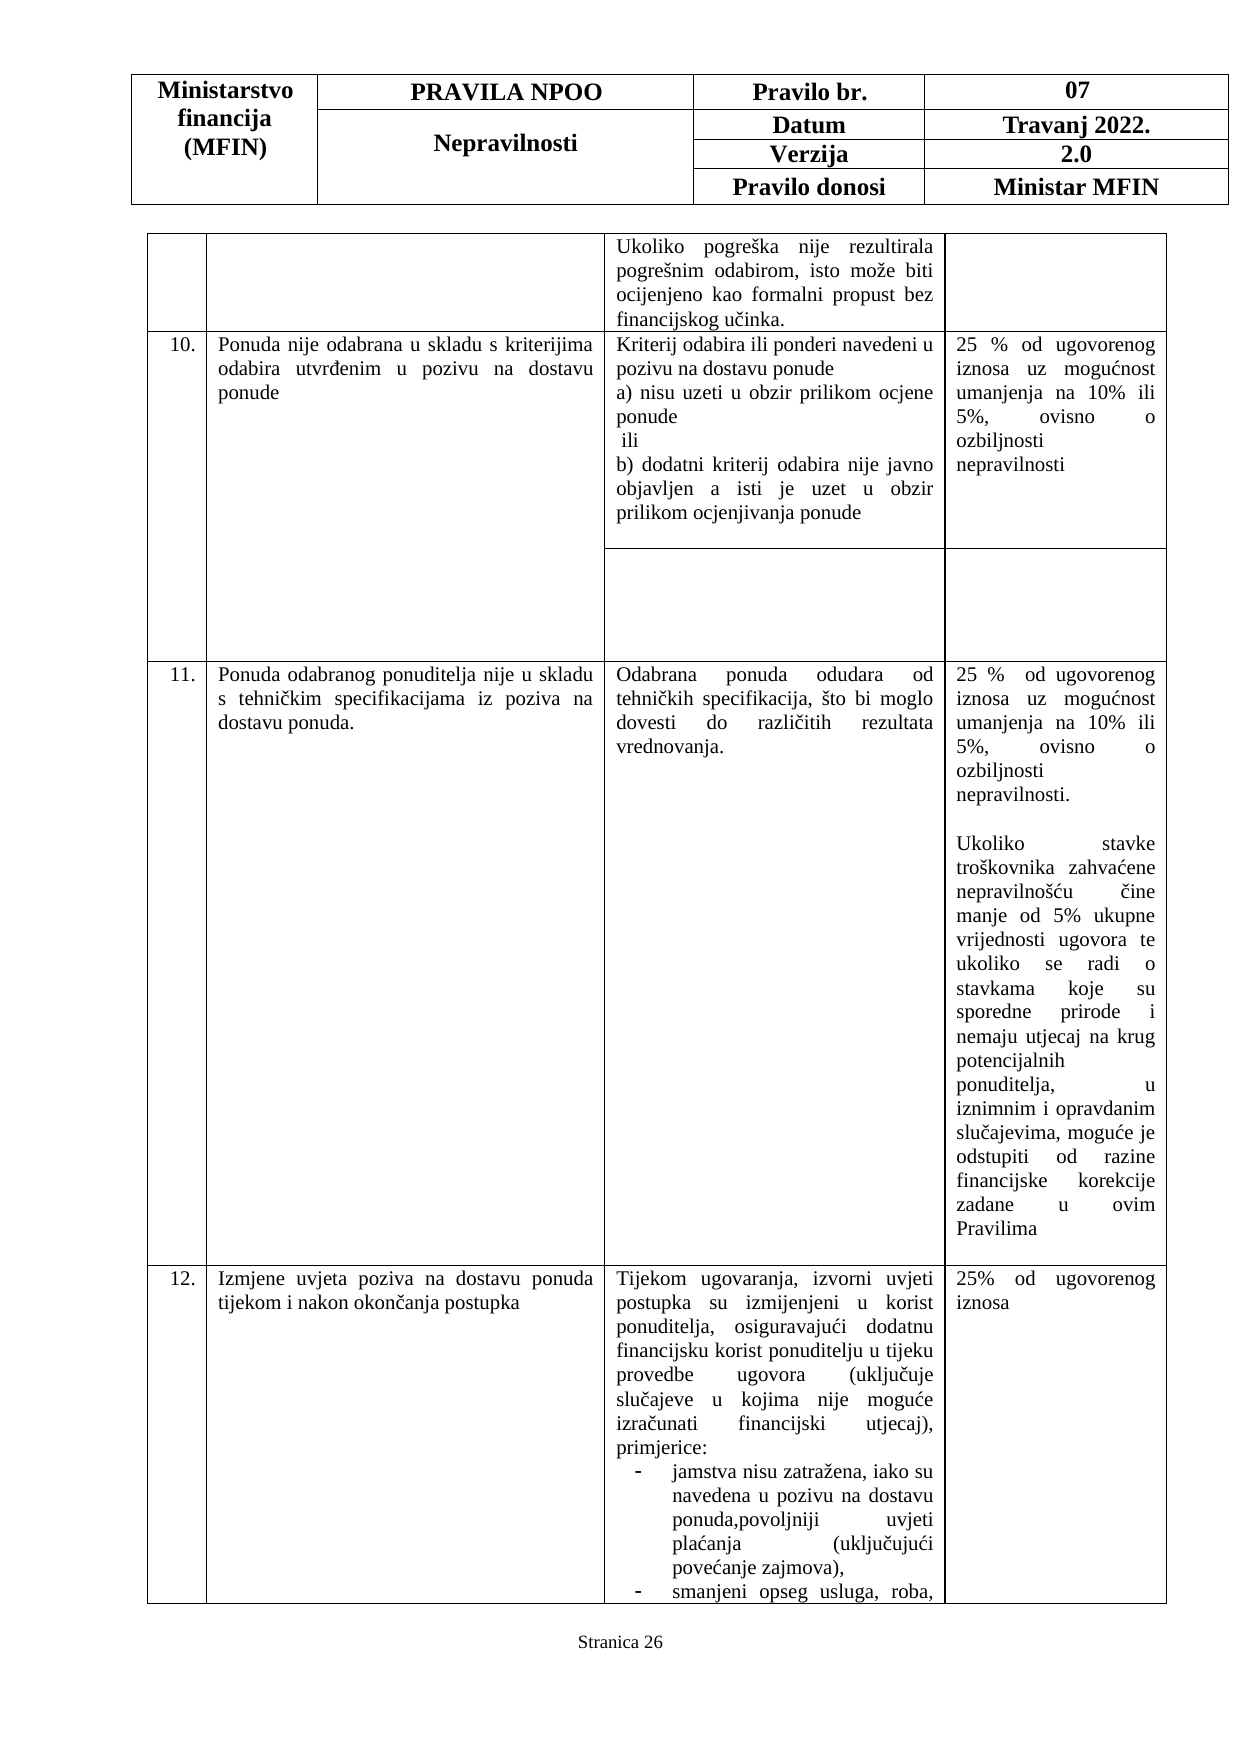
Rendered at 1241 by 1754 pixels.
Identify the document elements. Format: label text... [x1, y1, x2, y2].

table_cell 25 % od ugovorenog iznosa uz mogućnost umanjenja na 10% ili 5%, ovisno o ozbiljnosti nepravilnosti. Ukoliko stavke troškovnika zahvaćene nepravilnošću čine manje od 5% ukupne vrijednosti ugovora te ukoliko se radi o stavkama koje su sporedne prirode i nemaju utjecaj na krug potencijalnih ponuditelja, u iznimnim i opravdanim slučajevima, moguće je odstupiti od razine financijske korekcije zadane u ovim Pravilima [946, 662, 1166, 1265]
table_cell Ponuda odabranog ponuditelja nije u skladu s tehničkim specifikacijama iz poziva na dostavu ponuda. [207, 662, 604, 1265]
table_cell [207, 1266, 604, 1603]
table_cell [207, 234, 604, 331]
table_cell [946, 1266, 1166, 1603]
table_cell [605, 234, 944, 331]
table_cell 11. [148, 662, 206, 1265]
table_cell Ponuda nije odabrana u skladu s kriterijima odabira utvrđenim u pozivu na dostavu ponude [207, 332, 604, 661]
table_cell 25 % od ugovorenog iznosa uz mogućnost umanjenja na 10% ili 5%, ovisno o ozbiljnosti nepravilnosti [946, 332, 1166, 548]
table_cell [605, 1266, 944, 1603]
table_cell 9. [148, 234, 206, 331]
table_cell Odabrana ponuda odudara od tehničkih specifikacija, što bi moglo dovesti do različitih rezultata vrednovanja. [605, 662, 944, 1265]
table_cell [946, 549, 1166, 661]
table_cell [946, 234, 1166, 331]
table_cell 12. [148, 1266, 206, 1603]
table_cell [605, 549, 944, 661]
table_cell Kriterij odabira ili ponderi navedeni u pozivu na dostavu ponude a) nisu uzeti u obzir prilikom ocjene ponude ili b) dodatni kriterij odabira nije javno objavljen a isti je uzet u obzir prilikom ocjenjivanja ponude [605, 332, 944, 548]
table_cell 10. [148, 332, 206, 661]
